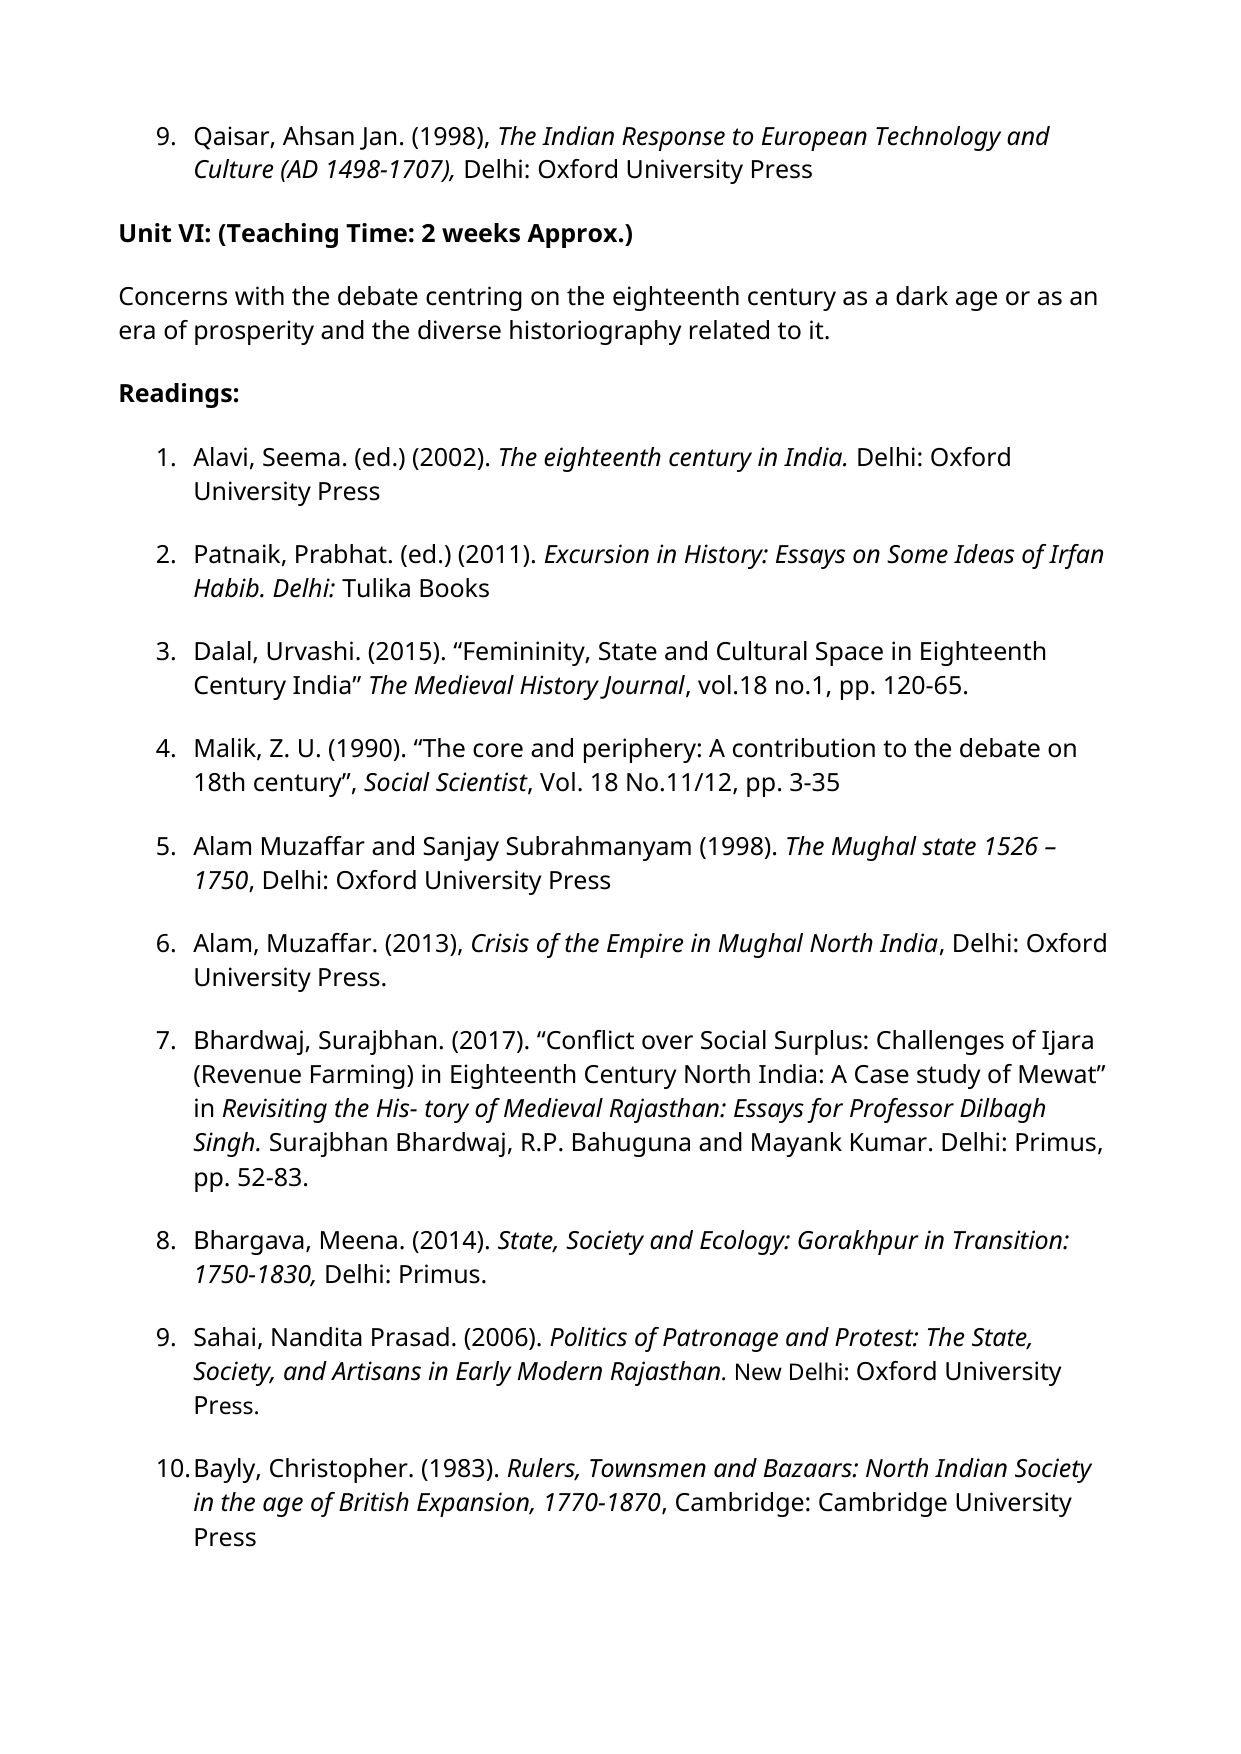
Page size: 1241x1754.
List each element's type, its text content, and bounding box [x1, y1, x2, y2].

list Dalal, Urvashi. (2015). “Femininity, State and Cultural Space in Eighteenth Century India” The Medieval History Journal, vol.18 no.1, pp. 120-65. [156, 634, 1122, 702]
list Patnaik, Prabhat. (ed.) (2011). Excursion in History: Essays on Some Ideas of Irfan Habib. Delhi: Tulika Books [156, 536, 1122, 604]
list Bayly, Christopher. (1983). Rulers, Townsmen and Bazaars: North Indian Society in the age of British Expansion, 1770-1870, Cambridge: Cambridge University Press [156, 1451, 1122, 1553]
text Concerns with the debate centring on the eighteenth century as a dark age or as an era of prosperity and the diverse historiography related to it. [118, 279, 1122, 347]
list Sahai, Nandita Prasad. (2006). Politics of Patronage and Protest: The State, Society, and Artisans in Early Modern Rajasthan. New Delhi: Oxford University Press. [156, 1320, 1122, 1422]
list Alavi, Seema. (ed.) (2002). The eighteenth century in India. Delhi: Oxford University Press [156, 439, 1122, 507]
list Malik, Z. U. (1990). “The core and periphery: A contribution to the debate on 18th century”, Social Scientist, Vol. 18 No.11/12, pp. 3-35 [156, 731, 1122, 799]
list Alam Muzaffar and Sanjay Subrahmanyam (1998). The Mughal state 1526 – 1750, Delhi: Oxford University Press [156, 828, 1122, 896]
list Bhargava, Meena. (2014). State, Society and Ecology: Gorakhpur in Transition: 1750-1830, Delhi: Primus. [156, 1222, 1122, 1291]
text Readings: [118, 376, 1122, 410]
list Bhardwaj, Surajbhan. (2017). “Conflict over Social Surplus: Challenges of Ijara (Revenue Farming) in Eighteenth Century North India: A Case study of Mewat” in Revisiting the His- tory of Medieval Rajasthan: Essays for Professor Dilbagh Singh. Surajbhan Bhardwaj, R.P. Bahuguna and Mayank Kumar. Delhi: Primus, pp. 52-83. [156, 1023, 1122, 1193]
list Qaisar, Ahsan Jan. (1998), The Indian Response to European Technology and Culture (AD 1498-1707), Delhi: Oxford University Press [156, 118, 1122, 186]
list Alam, Muzaffar. (2013), Crisis of the Empire in Mughal North India, Delhi: Oxford University Press. [156, 926, 1122, 994]
text Unit VI: (Teaching Time: 2 weeks Approx.) [226, 215, 1122, 249]
